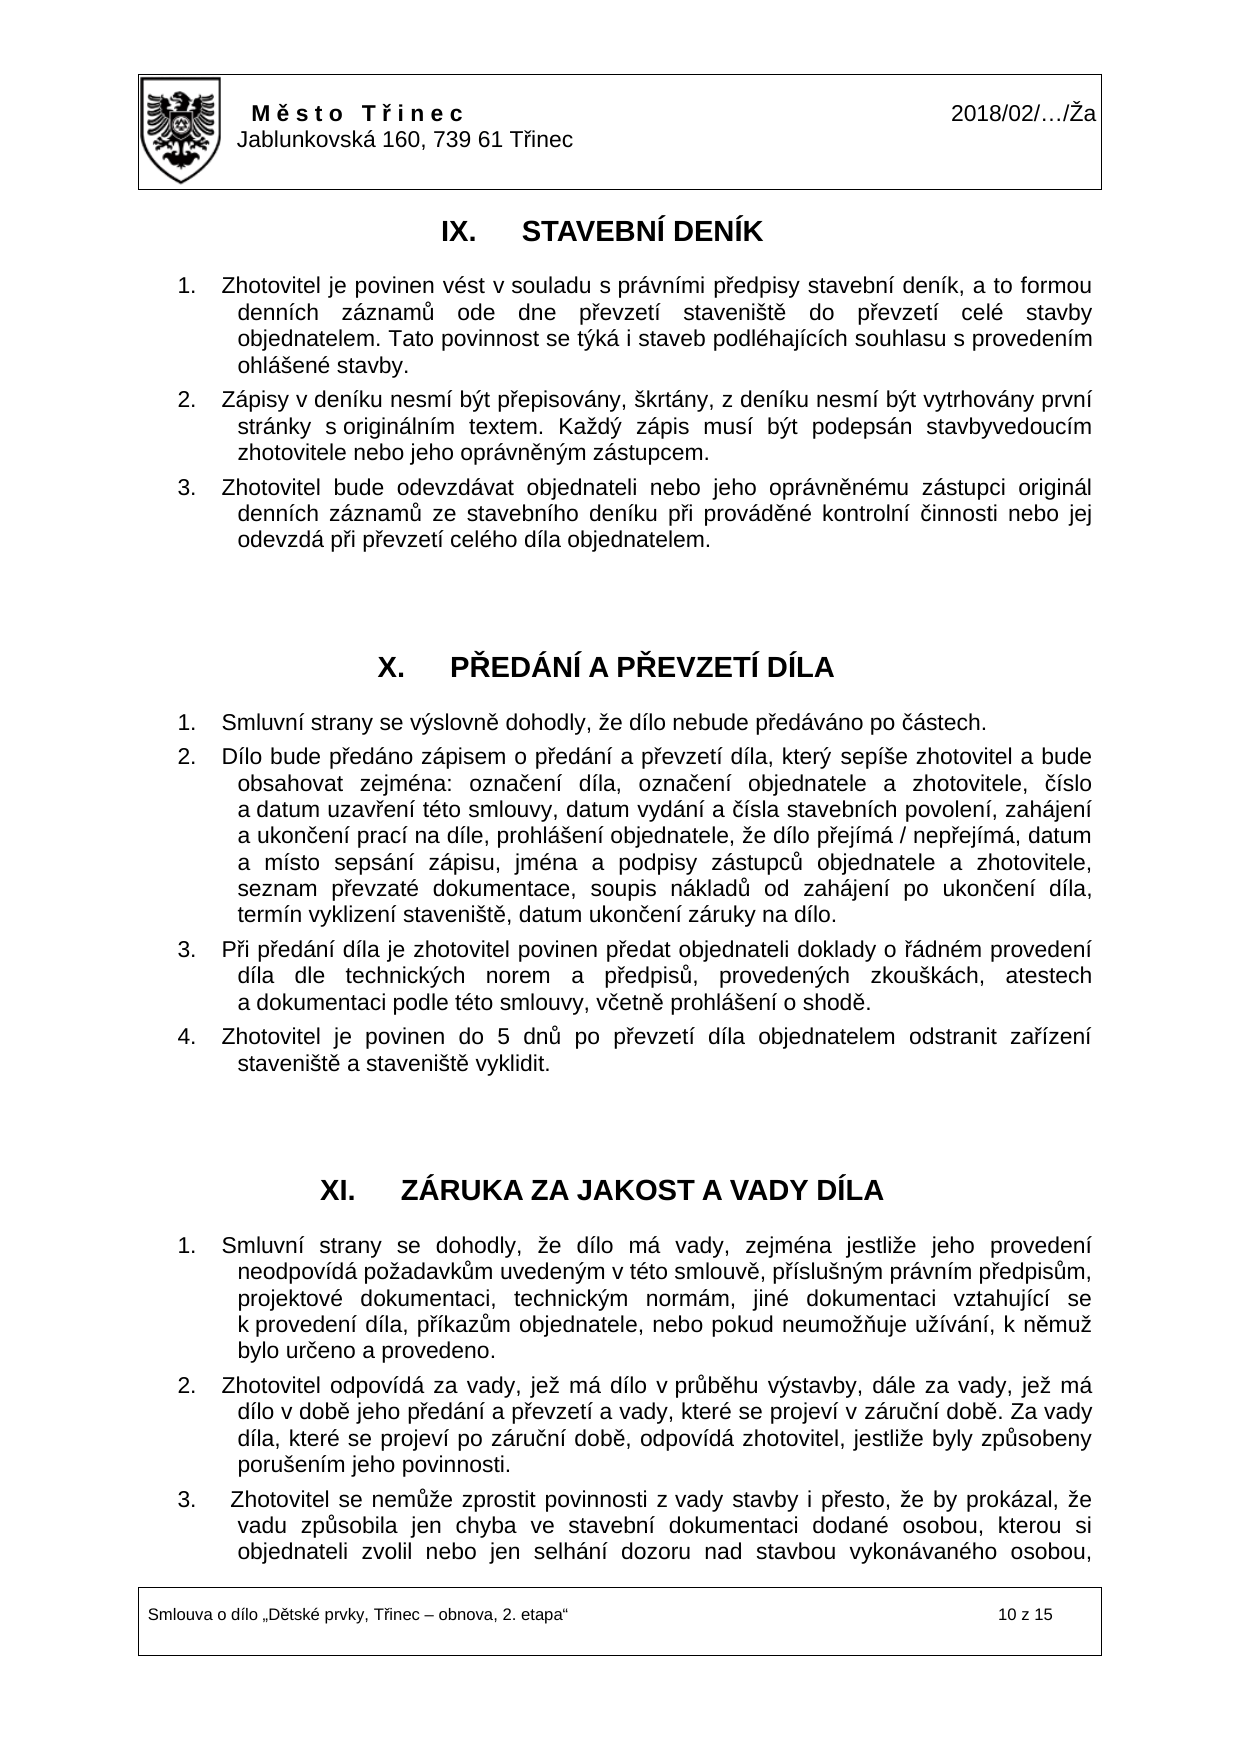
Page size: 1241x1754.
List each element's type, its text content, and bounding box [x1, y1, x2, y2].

subtitle 2. Zhotovitel odpovídá za vady, jež má dílo v průběhu výstavby, dále za vady, jež má dílo v době jeho předání a převzetí a vady, které se projeví v záruční době. Za vady díla, které se projeví po záruční době, odpovídá zhotovitel, jestliže byly způsobeny porušením jeho povinnosti. [177, 1372, 1093, 1477]
subtitle 1. Zhotovitel je povinen vést v souladu s právními předpisy stavební deník, a to formou denních záznamů ode dne převzetí staveniště do převzetí celé stavby objednatelem. Tato povinnost se týká i staveb podléhajících souhlasu s provedením ohlášené stavby. [177, 272, 1093, 378]
subtitle 3. Zhotovitel bude odevzdávat objednateli nebo jeho oprávněnému zástupci originál denních záznamů ze stavebního deníku při prováděné kontrolní činnosti nebo jej odevzdá při převzetí celého díla objednatelem. [177, 474, 1093, 553]
subtitle STAVEBNÍ DENÍK [148, 214, 1093, 247]
subtitle 1. Smluvní strany se výslovně dohodly, že dílo nebude předáváno po částech. [177, 708, 1093, 735]
subtitle 1. Smluvní strany se dohodly, že dílo má vady, zejména jestliže jeho provedení neodpovídá požadavkům uvedeným v této smlouvě, příslušným právním předpisům, projektové dokumentaci, technickým normám, jiné dokumentaci vztahující se k provedení díla, příkazům objednatele, nebo pokud neumožňuje užívání, k němuž bylo určeno a provedeno. [177, 1232, 1093, 1363]
subtitle PŘEDÁNÍ A PŘEVZETÍ DÍLA [148, 650, 1093, 683]
subtitle 2. Zápisy v deníku nesmí být přepisovány, škrtány, z deníku nesmí být vytrhovány první stránky s originálním textem. Každý zápis musí být podepsán stavbyvedoucím zhotovitele nebo jeho oprávněným zástupcem. [177, 386, 1093, 465]
subtitle 3. Při předání díla je zhotovitel povinen předat objednateli doklady o řádném provedení díla dle technických norem a předpisů, provedených zkouškách, atestech a dokumentaci podle této smlouvy, včetně prohlášení o shodě. [177, 936, 1093, 1015]
subtitle ZÁRUKA ZA JAKOST A VADY DÍLA [148, 1173, 1093, 1207]
subtitle 4. Zhotovitel je povinen do 5 dnů po převzetí díla objednatelem odstranit zařízení staveniště a staveniště vyklidit. [177, 1023, 1093, 1076]
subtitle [177, 1486, 1093, 1565]
subtitle 2. Dílo bude předáno zápisem o předání a převzetí díla, který sepíše zhotovitel a bude obsahovat zejména: označení díla, označení objednatele a zhotovitele, číslo a datum uzavření této smlouvy, datum vydání a čísla stavebních povolení, zahájení a ukončení prací na díle, prohlášení objednatele, že dílo přejímá / nepřejímá, datum a místo sepsání zápisu, jména a podpisy zástupců objednatele a zhotovitele, seznam převzaté dokumentace, soupis nákladů od zahájení po ukončení díla, termín vyklizení staveniště, datum ukončení záruky na dílo. [177, 743, 1093, 928]
